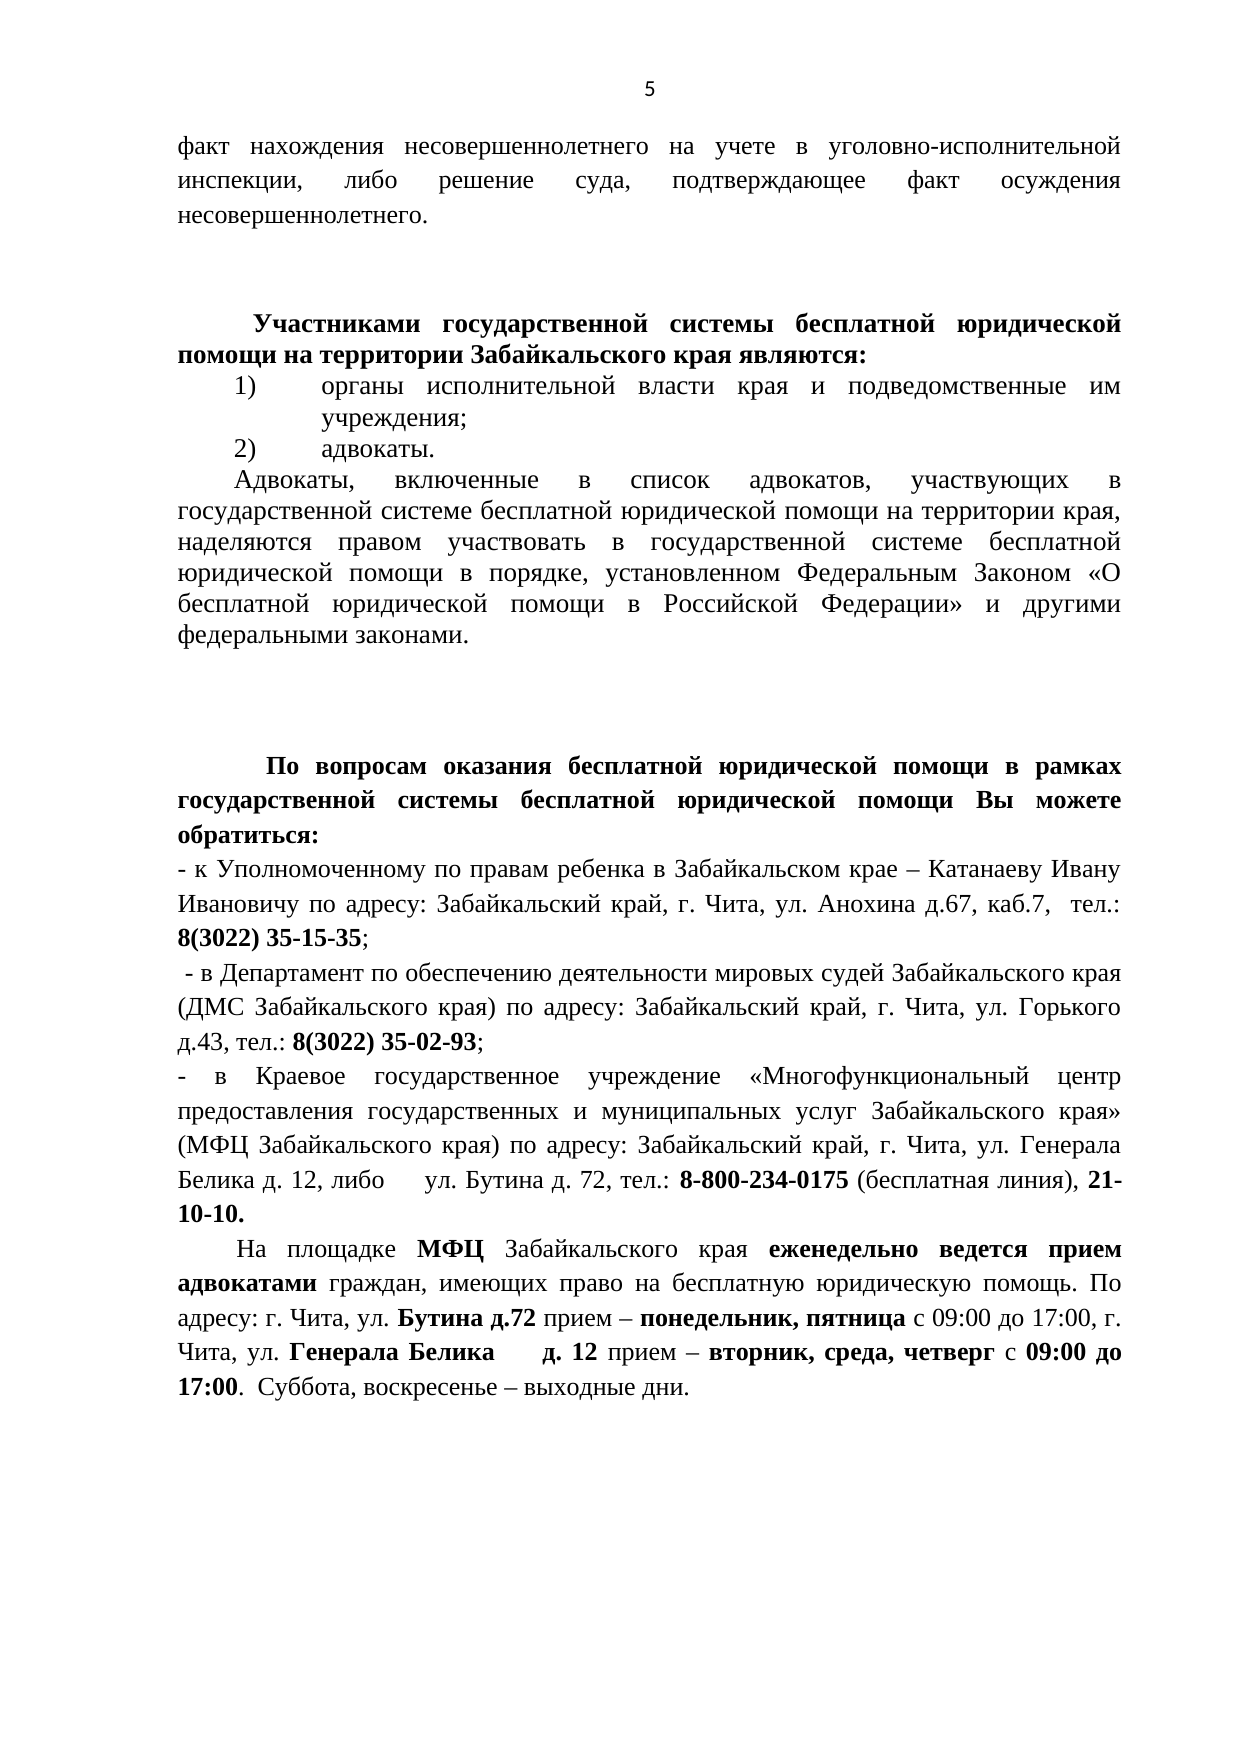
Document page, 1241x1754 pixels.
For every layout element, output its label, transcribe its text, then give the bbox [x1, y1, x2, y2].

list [177, 130, 1122, 229]
text По вопросам оказания бесплатной юридической помощи в рамках государственной системы бесплатной юридической помощи Вы можете обратиться: [177, 750, 1122, 849]
list адвокаты. [233, 432, 1122, 463]
text Участниками государственной системы бесплатной юридической помощи на территории Забайкальского края являются: [177, 307, 1122, 369]
text - к Уполномоченному по правам ребенка в Забайкальском крае – Катанаеву Ивану Ивановичу по адресу: Забайкальский край, г. Чита, ул. Анохина д.67, каб.7, тел.: 8(3022) 35-15-35; [177, 853, 1122, 952]
text - в Краевое государственное учреждение «Многофункциональный центр предоставления государственных и муниципальных услуг Забайкальского края» (МФЦ Забайкальского края) по адресу: Забайкальский край, г. Чита, ул. Генерала Белика д. 12, либо ул. Бутина д. 72, тел.: 8-800-234-0175 (бесплатная линия), 21-10-10. [177, 1060, 1122, 1228]
list органы исполнительной власти края и подведомственные им учреждения; [233, 369, 1122, 432]
text Адвокаты, включенные в список адвокатов, участвующих в государственной системе бесплатной юридической помощи на территории края, наделяются правом участвовать в государственной системе бесплатной юридической помощи в порядке, установленном Федеральным Законом «О бесплатной юридической помощи в Российской Федерации» и другими федеральными законами. [177, 463, 1122, 650]
text - в Департамент по обеспечению деятельности мировых судей Забайкальского края (ДМС Забайкальского края) по адресу: Забайкальский край, г. Чита, ул. Горького д.43, тел.: 8(3022) 35-02-93; [177, 957, 1122, 1056]
text На площадке МФЦ Забайкальского края еженедельно ведется прием адвокатами граждан, имеющих право на бесплатную юридическую помощь. По адресу: г. Чита, ул. Бутина д.72 прием – понедельник, пятница с 09:00 до 17:00, г. Чита, ул. Генерала Белика д. 12 прием – вторник, среда, четверг с 09:00 до 17:00. Суббота, воскресенье – выходные дни. [177, 1233, 1122, 1401]
